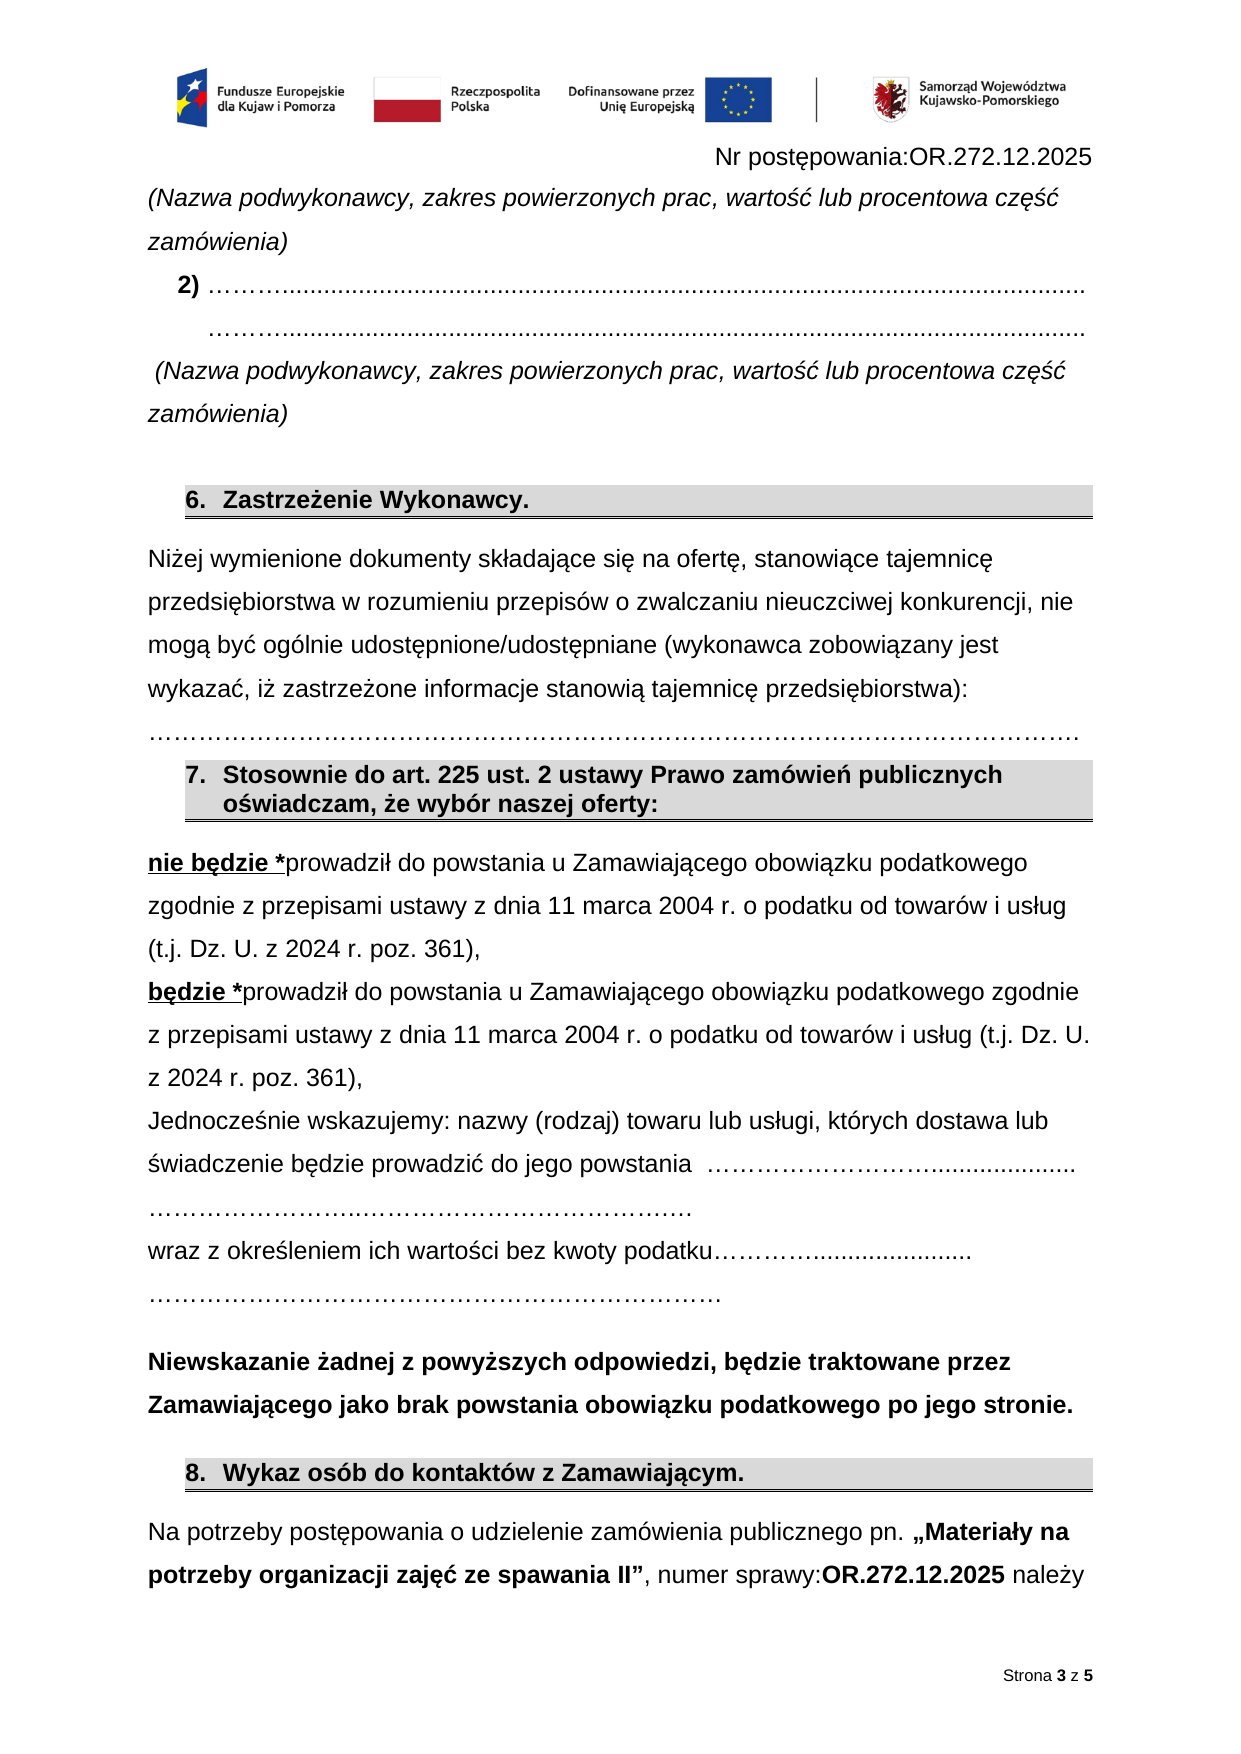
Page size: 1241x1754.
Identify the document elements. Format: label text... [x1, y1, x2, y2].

text nie będzie *prowadził do powstania u Zamawiającego obowiązku podatkowego zgodnie z przepisami ustawy z dnia 11 marca 2004 r. o podatku od towarów i usług (t.j. Dz. U. z 2024 r. poz. 361), [148, 847, 1093, 962]
text będzie *prowadził do powstania u Zamawiającego obowiązku podatkowego zgodnie z przepisami ustawy z dnia 11 marca 2004 r. o podatku od towarów i usług (t.j. Dz. U. z 2024 r. poz. 361), [148, 977, 1093, 1092]
list ……….................................................................................................................... [177, 269, 1093, 298]
text …………………………………………………………………………………………………. [148, 717, 1093, 745]
list Zastrzeżenie Wykonawcy. [185, 485, 1093, 516]
text (Nazwa podwykonawcy, zakres powierzonych prac, wartość lub procentowa część zamówienia) [148, 356, 1093, 428]
text Niewskazanie żadnej z powyższych odpowiedzi, będzie traktowane przez Zamawiającego jako brak powstania obowiązku podatkowego po jego stronie. [148, 1347, 1093, 1419]
text wraz z określeniem ich wartości bez kwoty podatku………….......................…………………………………………………………… [148, 1236, 1093, 1307]
list Stosownie do art. 225 ust. 2 ustawy Prawo zamówień publicznych oświadczam, że wybór naszej oferty: [185, 760, 1093, 819]
text (Nazwa podwykonawcy, zakres powierzonych prac, wartość lub procentowa część zamówienia) [148, 183, 1093, 255]
text Niżej wymienione dokumenty składające się na ofertę, stanowiące tajemnicę przedsiębiorstwa w rozumieniu przepisów o zwalczaniu nieuczciwej konkurencji, nie mogą być ogólnie udostępnione/udostępniane (wykonawca zobowiązany jest wykazać, iż zastrzeżone informacje stanowią tajemnicę przedsiębiorstwa): [148, 544, 1093, 702]
text Jednocześnie wskazujemy: nazwy (rodzaj) towaru lub usługi, których dostawa lub świadczenie będzie prowadzić do jego powstania ……………………….....................……………………..……………………………….… [148, 1106, 1093, 1221]
list Wykaz osób do kontaktów z Zamawiającym. [185, 1458, 1093, 1489]
picture [147, 54, 1093, 142]
list ……….................................................................................................................... [207, 313, 1093, 341]
